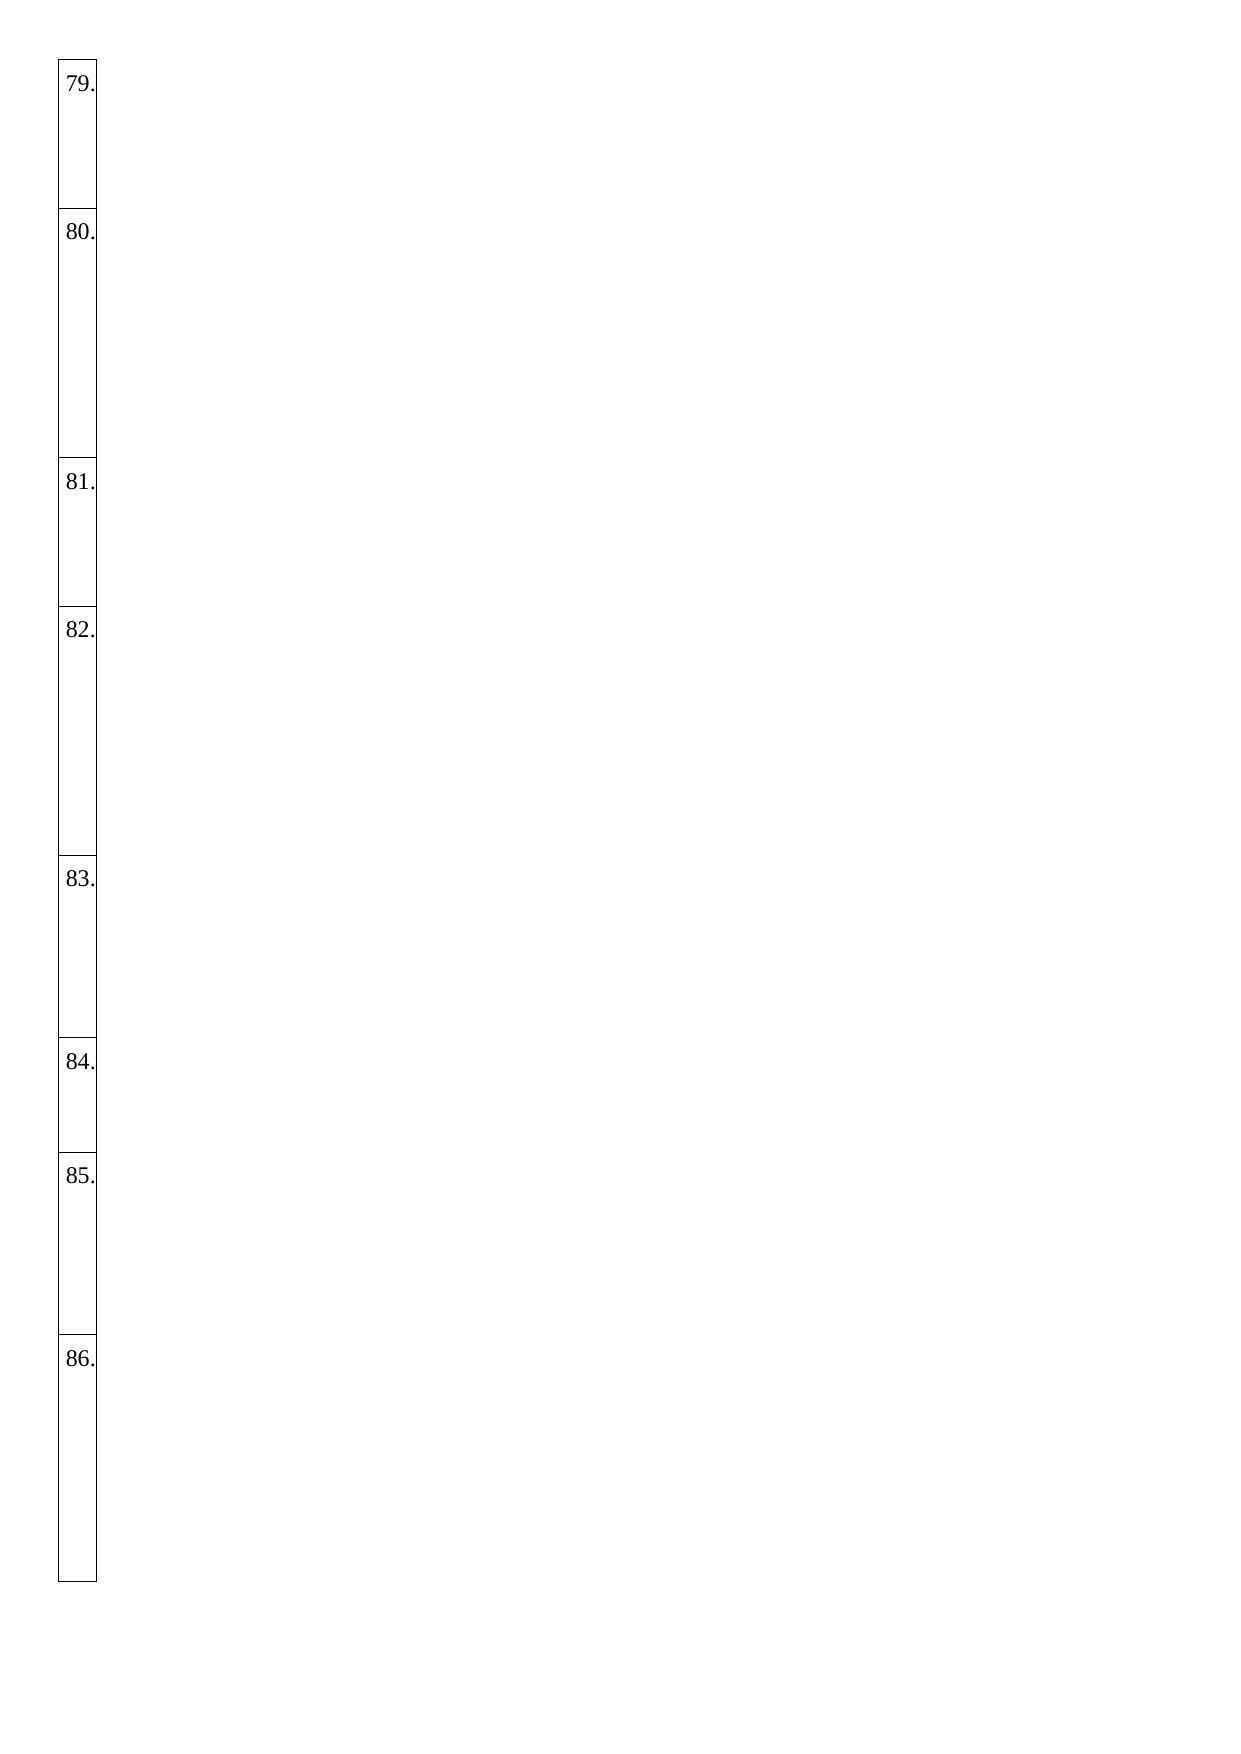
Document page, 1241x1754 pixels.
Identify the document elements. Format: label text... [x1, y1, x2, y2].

table_header 79. [59, 60, 96, 208]
table_cell 84. [59, 1038, 96, 1152]
table_cell 86. [59, 1335, 96, 1581]
table_cell 85. [59, 1153, 96, 1334]
table_cell 83. [59, 856, 96, 1037]
table_cell 82. [59, 607, 96, 854]
table_cell 80. [59, 209, 96, 457]
table_cell 81. [59, 458, 96, 606]
